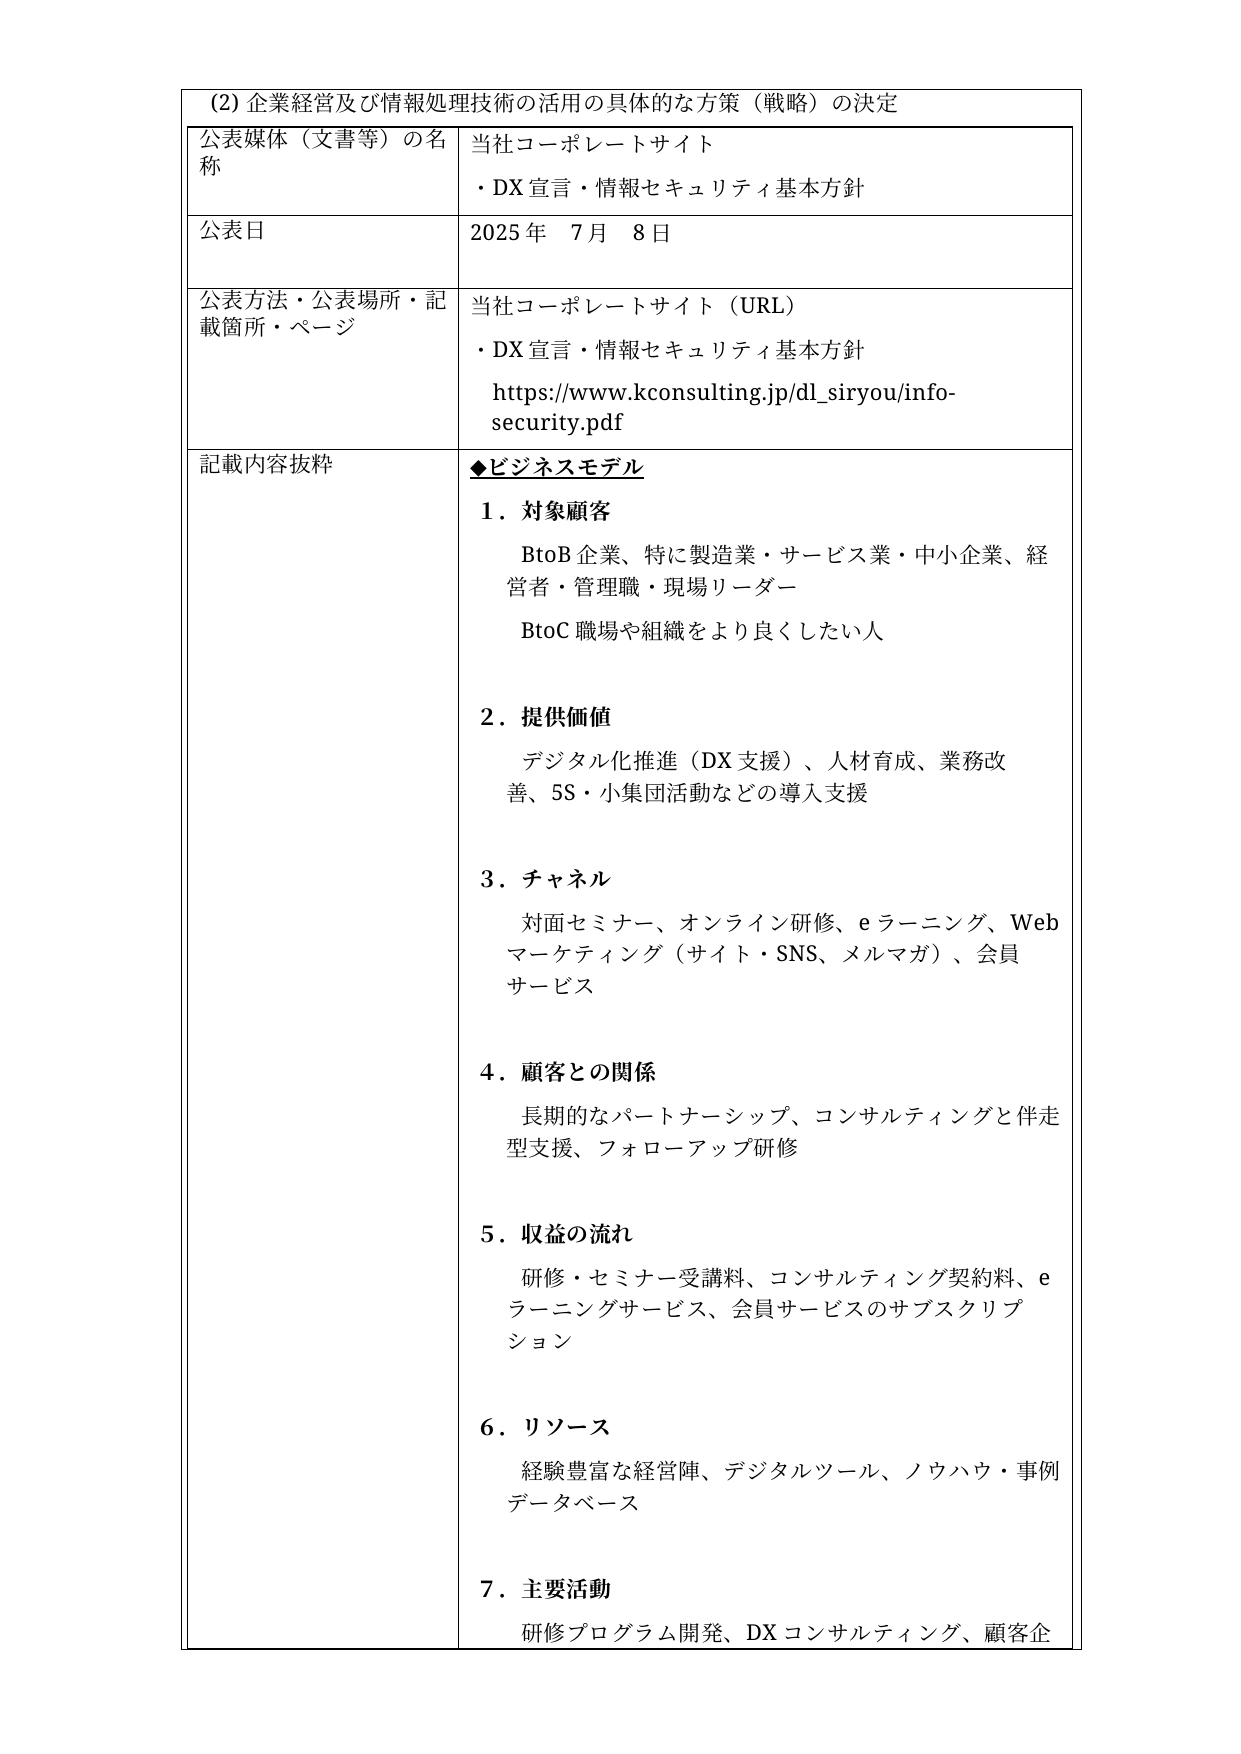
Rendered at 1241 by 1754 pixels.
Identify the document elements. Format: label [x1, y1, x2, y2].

table_cell [182, 90, 1081, 1648]
